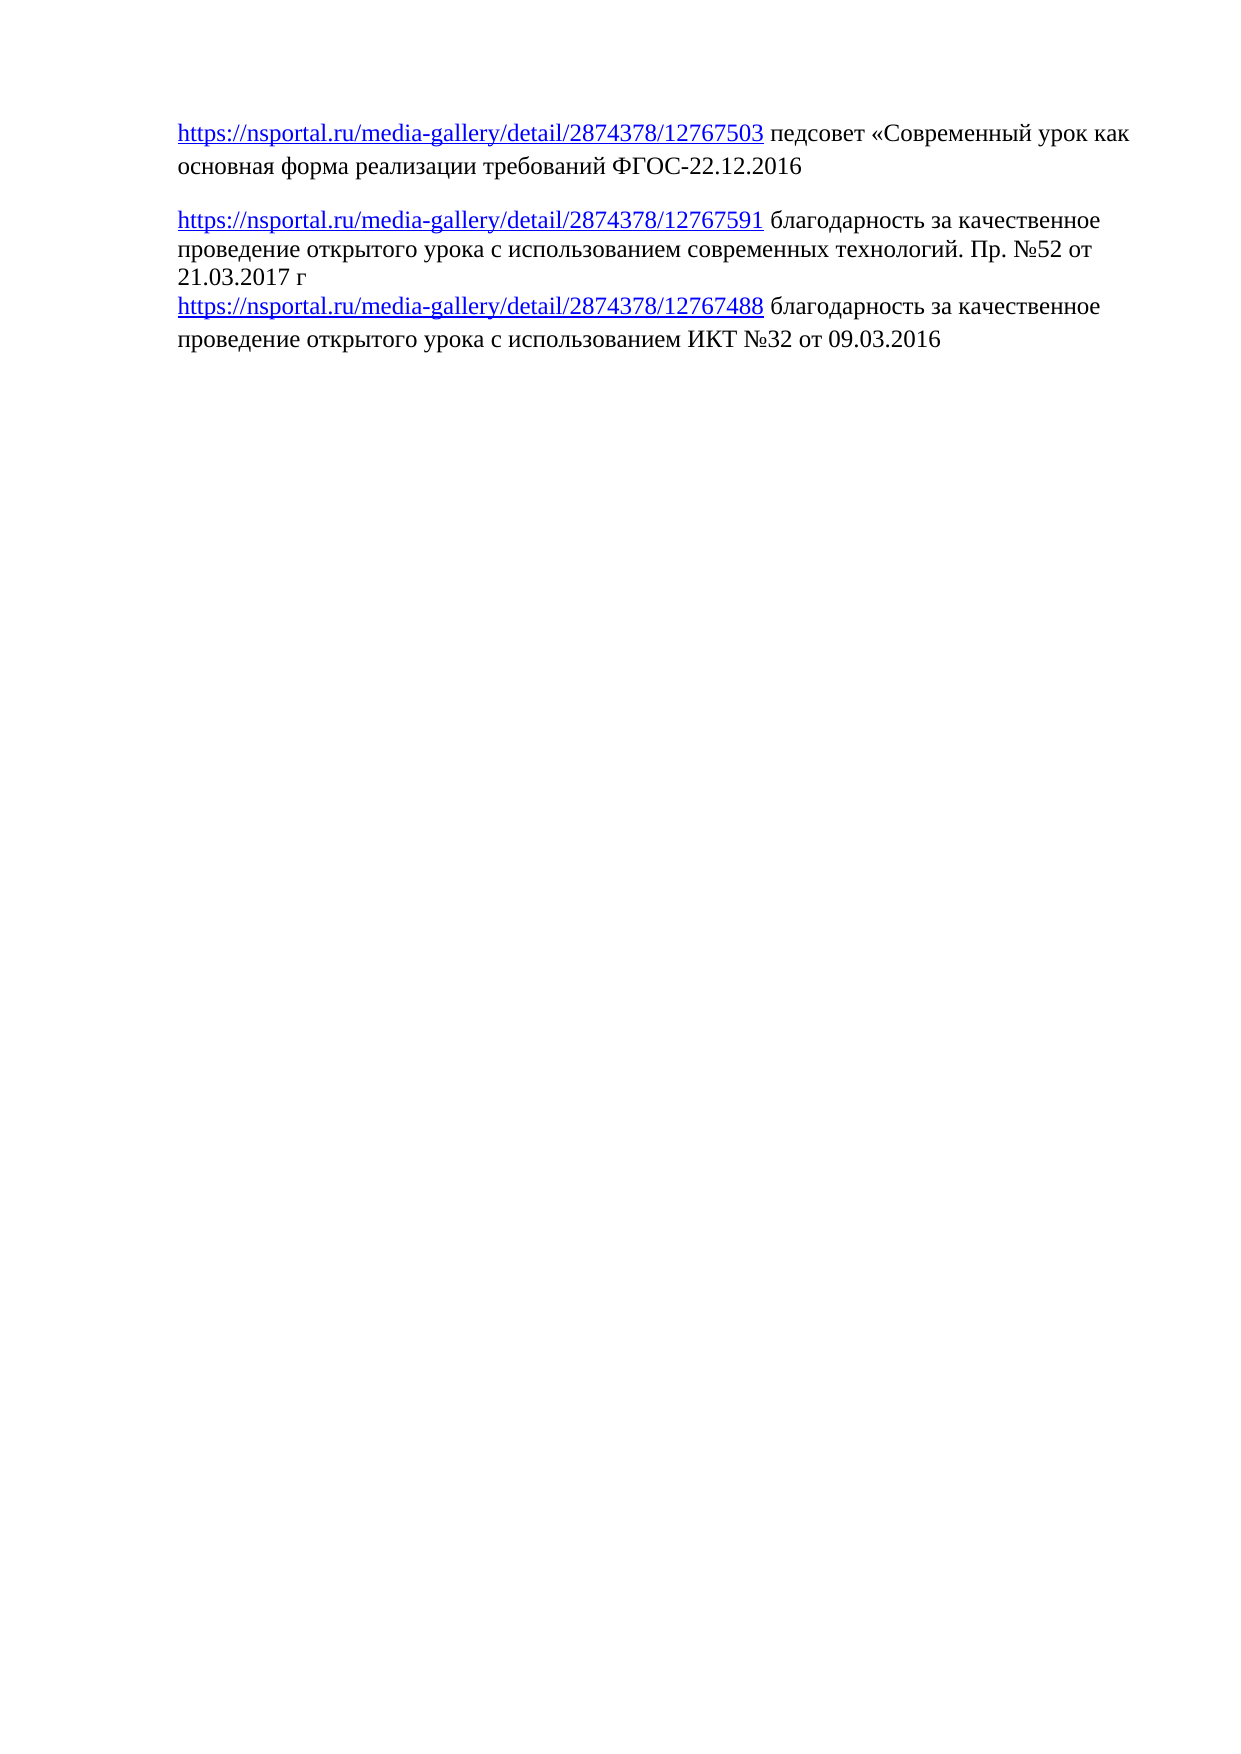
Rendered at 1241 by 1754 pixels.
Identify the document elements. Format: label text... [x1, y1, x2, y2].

text https://nsportal.ru/media-gallery/detail/2874378/12767488 благодарность за качественное проведение открытого урока с использованием ИКТ №32 от 09.03.2016 [177, 291, 1152, 353]
text https://nsportal.ru/media-gallery/detail/2874378/12767591 благодарность за качественное проведение открытого урока с использованием современных технологий. Пр. №52 от 21.03.2017 г [177, 205, 1152, 291]
text https://nsportal.ru/media-gallery/detail/2874378/12767503 педсовет «Современный урок как основная форма реализации требований ФГОС-22.12.2016 [177, 118, 1152, 180]
